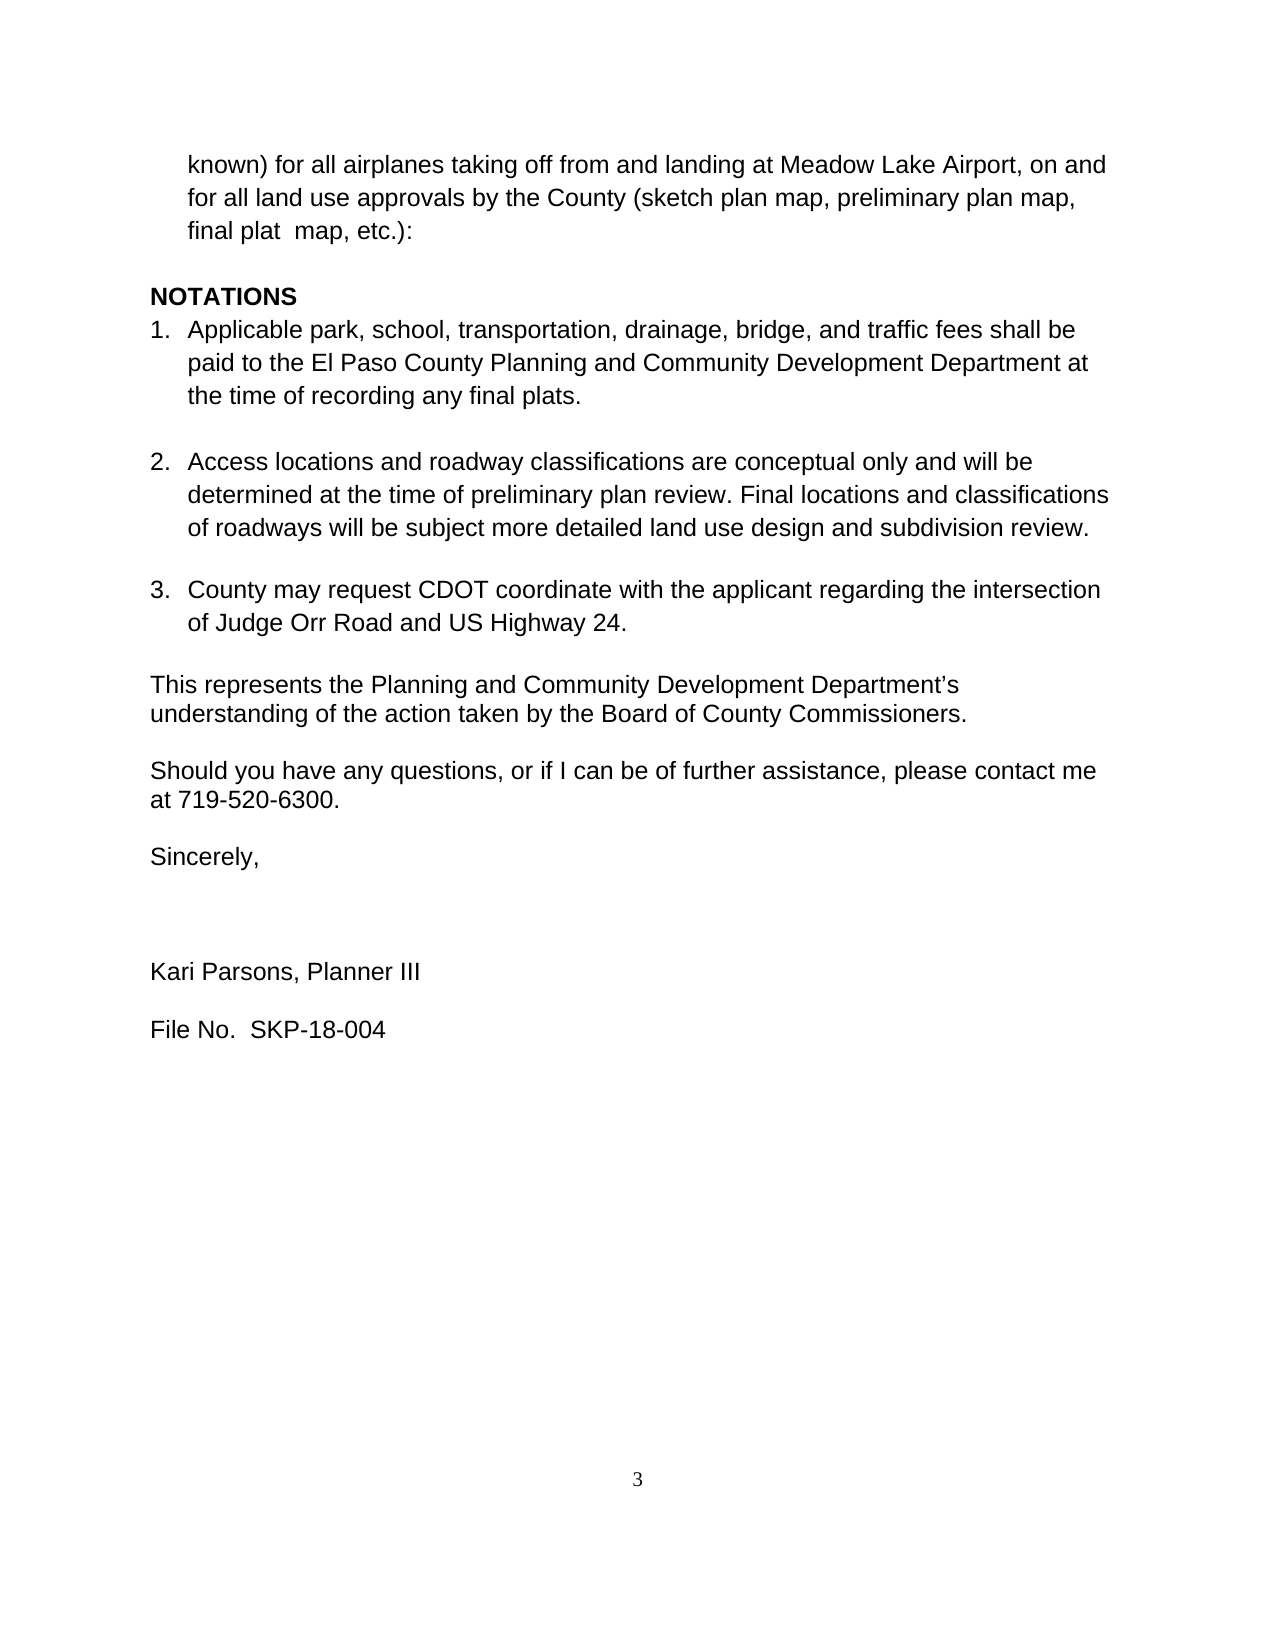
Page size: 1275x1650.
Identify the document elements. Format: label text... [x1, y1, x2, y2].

text Should you have any questions, or if I can be of further assistance, please contact me at 719-520-6300. [150, 756, 1125, 813]
list County may request CDOT coordinate with the applicant regarding the intersection of Judge Orr Road and US Highway 24. [150, 575, 1125, 637]
text Sincerely, [150, 842, 1125, 871]
list Access locations and roadway classifications are conceptual only and will be determined at the time of preliminary plan review. Final locations and classifications of roadways will be subject more detailed land use design and subdivision review. [150, 447, 1125, 542]
text Kari Parsons, Planner III [150, 957, 1125, 986]
text This represents the Planning and Community Development Department’s understanding of the action taken by the Board of County Commissioners. [150, 670, 1125, 727]
text File No. SKP-18-004 [150, 1015, 1125, 1043]
text NOTATIONS [150, 282, 1125, 311]
list Applicable park, school, transportation, drainage, bridge, and traffic fees shall be paid to the El Paso County Planning and Community Development Department at the time of recording any final plats. [150, 315, 1125, 410]
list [150, 150, 1125, 245]
